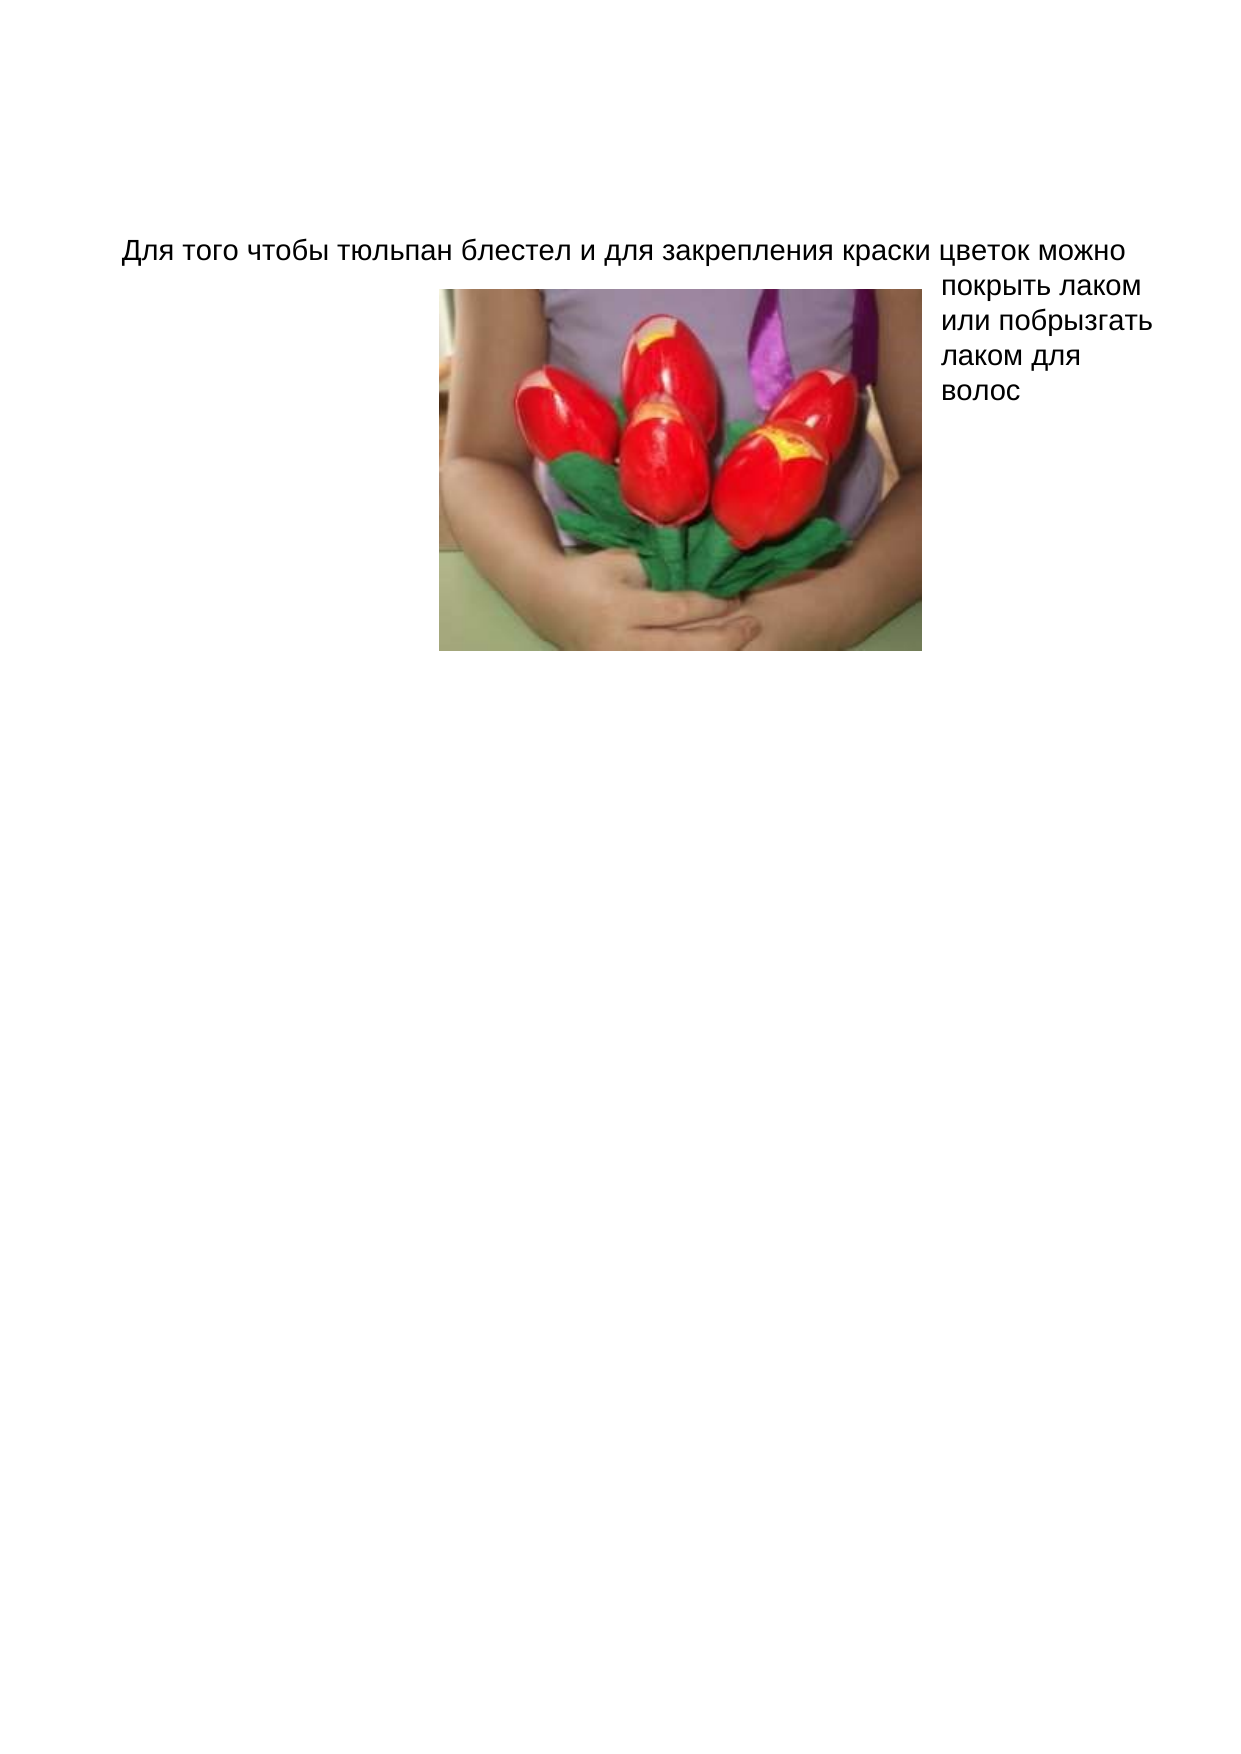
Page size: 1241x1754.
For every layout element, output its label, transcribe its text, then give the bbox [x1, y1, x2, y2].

text Для того чтобы тюльпан блестел и для закрепления краски цветок можно покрыть лаком или побрызгать лаком для волос [122, 233, 1166, 406]
picture [439, 289, 922, 651]
